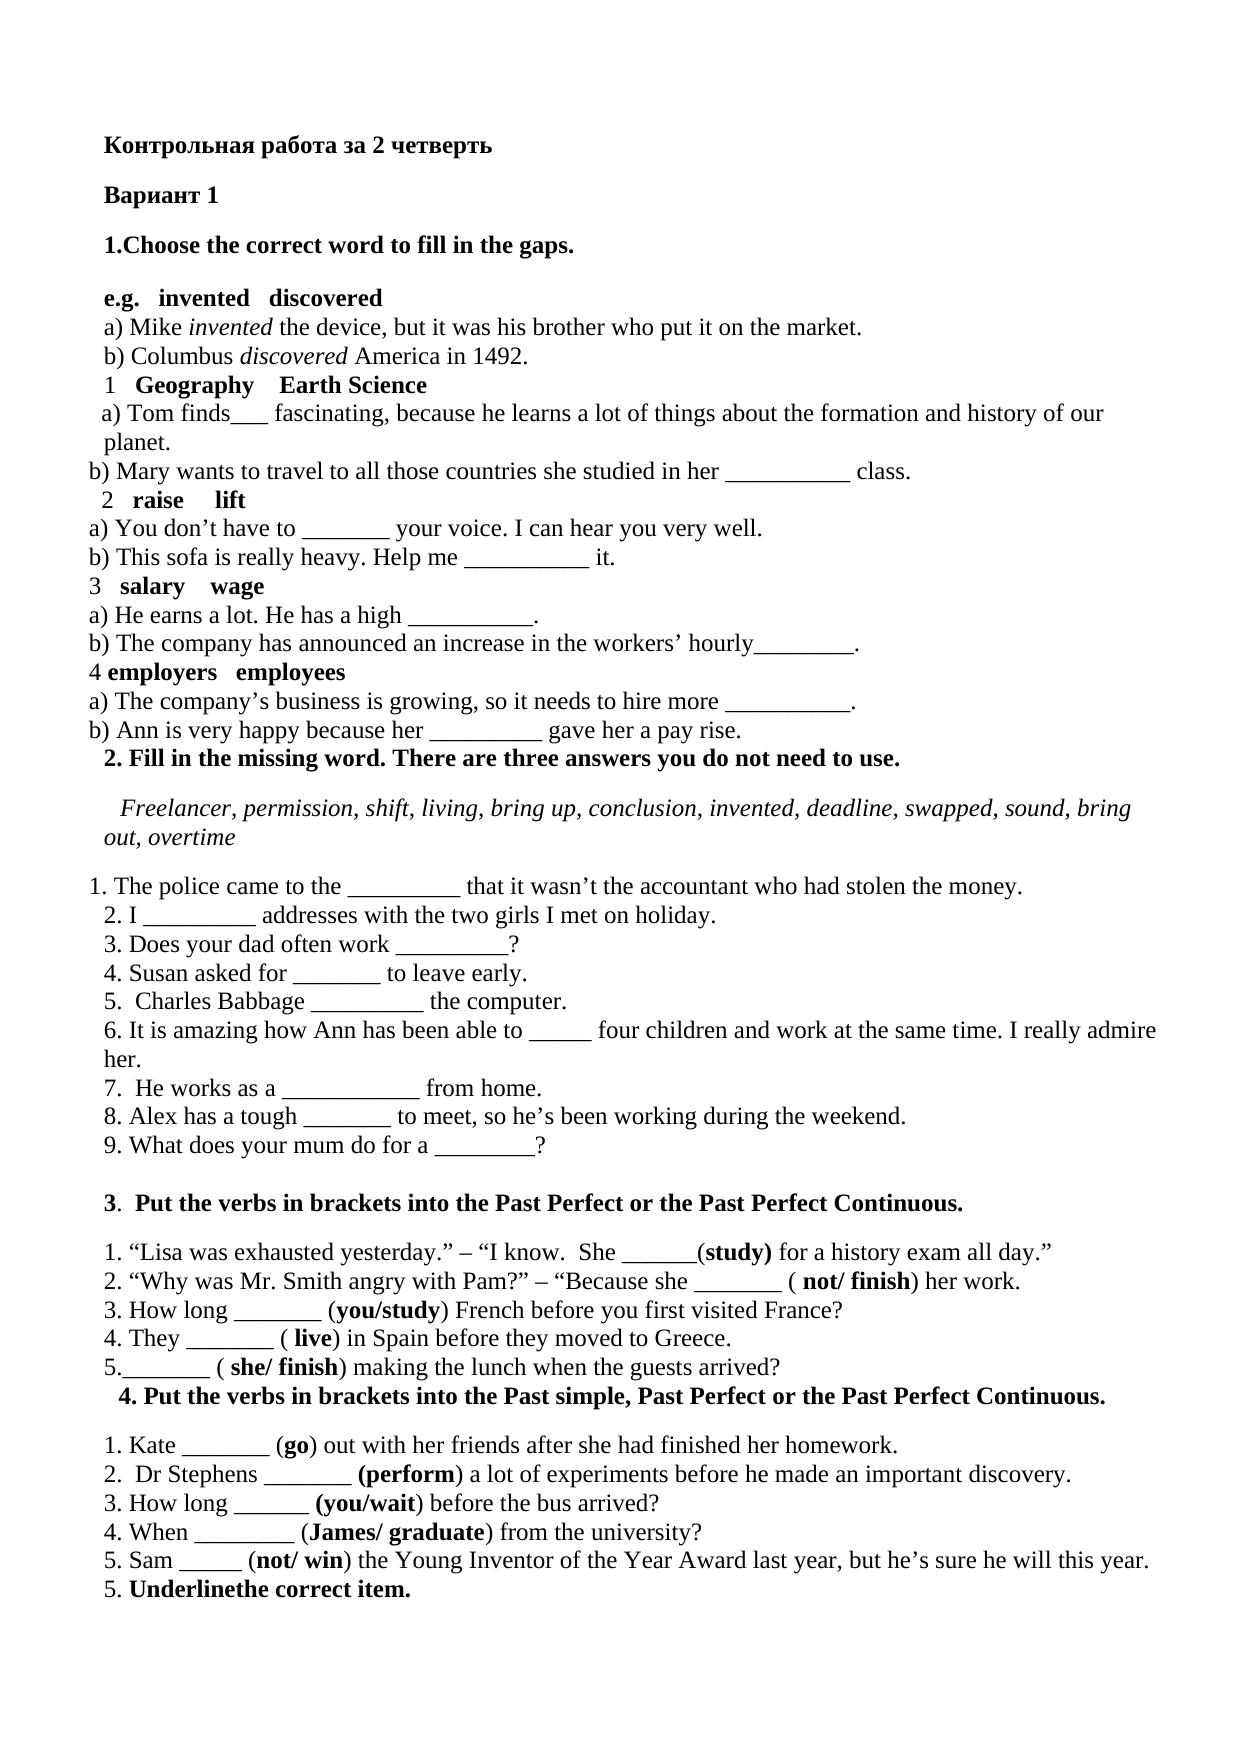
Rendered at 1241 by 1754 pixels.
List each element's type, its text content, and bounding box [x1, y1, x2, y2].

text 4. Put the verbs in brackets into the Past simple, Past Perfect or the Past Perfect Continuous. [103, 1381, 1167, 1410]
text 5. Sam _____ (not/ win) the Young Inventor of the Year Award last year, but he’s sure he will this year. [103, 1546, 1167, 1574]
text b) Mary wants to travel to all those countries she studied in her __________ class. [89, 456, 1167, 485]
text Freelancer, permission, shift, living, bring up, conclusion, invented, deadline, swapped, sound, bring out, overtime [89, 793, 1167, 851]
text a) Mike invented the device, but it was his brother who put it on the market. [103, 312, 1167, 341]
text 3. How long ______ (you/wait) before the bus arrived? [103, 1488, 1167, 1517]
text 6. It is amazing how Ann has been able to _____ four children and work at the same time. I really admire her. [103, 1015, 1167, 1073]
text 1.Choose the correct word to fill in the gaps. [103, 230, 1167, 258]
text Вариант 1 [103, 180, 1167, 209]
text 3 salary wage [89, 571, 1167, 600]
text 2. I _________ addresses with the two girls I met on holiday. [103, 900, 1167, 929]
text 3. Does your dad often work _________? [103, 929, 1167, 958]
text a) He earns a lot. He has a high __________. [89, 600, 1167, 628]
text b) Ann is very happy because her _________ gave her a pay rise. [89, 715, 1167, 743]
text 3. How long _______ (you/study) French before you first visited France? [103, 1295, 1167, 1323]
text 4. They _______ ( live) in Spain before they moved to Greece. [103, 1323, 1167, 1352]
text 2. Fill in the missing word. There are three answers you do not need to use. [103, 743, 1167, 772]
text 5. Underlinethe correct item. [103, 1574, 1167, 1603]
text b) This sofa is really heavy. Help me __________ it. [89, 542, 1167, 571]
text a) The company’s business is growing, so it needs to hire more __________. [89, 686, 1167, 715]
text b) The company has announced an increase in the workers’ hourly________. [89, 628, 1167, 657]
text 7. He works as a ___________ from home. [103, 1073, 1167, 1101]
text 1. “Lisa was exhausted yesterday.” – “I know. She ______(study) for a history exam all day.” [103, 1237, 1167, 1266]
text b) Columbus discovered America in 1492. [103, 341, 1167, 370]
text 3. Put the verbs in brackets into the Past Perfect or the Past Perfect Continuous. [103, 1188, 1167, 1216]
text e.g. invented discovered [103, 283, 1167, 312]
text 4. When ________ (James/ graduate) from the university? [103, 1517, 1167, 1546]
text a) Tom finds___ fascinating, because he learns a lot of things about the formation and history of our planet. [89, 398, 1167, 456]
text 2 raise lift [89, 485, 1167, 513]
text Контрольная работа за 2 четверть [103, 131, 1167, 159]
text 2. Dr Stephens _______ (perform) a lot of experiments before he made an important discovery. [103, 1459, 1167, 1488]
text 1. The police came to the _________ that it wasn’t the accountant who had stolen the money. [89, 871, 1167, 900]
text 8. Alex has a tough _______ to meet, so he’s been working during the weekend. [103, 1101, 1167, 1130]
text 9. What does your mum do for a ________? [103, 1130, 1167, 1159]
text a) You don’t have to _______ your voice. I can hear you very well. [89, 513, 1167, 542]
text 5._______ ( she/ finish) making the lunch when the guests arrived? [103, 1352, 1167, 1381]
text 1 Geography Earth Science [103, 370, 1167, 398]
text 1. Kate _______ (go) out with her friends after she had finished her homework. [103, 1431, 1167, 1459]
text 4 employers employees [89, 657, 1167, 686]
text 2. “Why was Mr. Smith angry with Pam?” – “Because she _______ ( not/ finish) her work. [103, 1266, 1167, 1295]
text 4. Susan asked for _______ to leave early. [103, 958, 1167, 986]
text 5. Charles Babbage _________ the computer. [103, 986, 1167, 1015]
